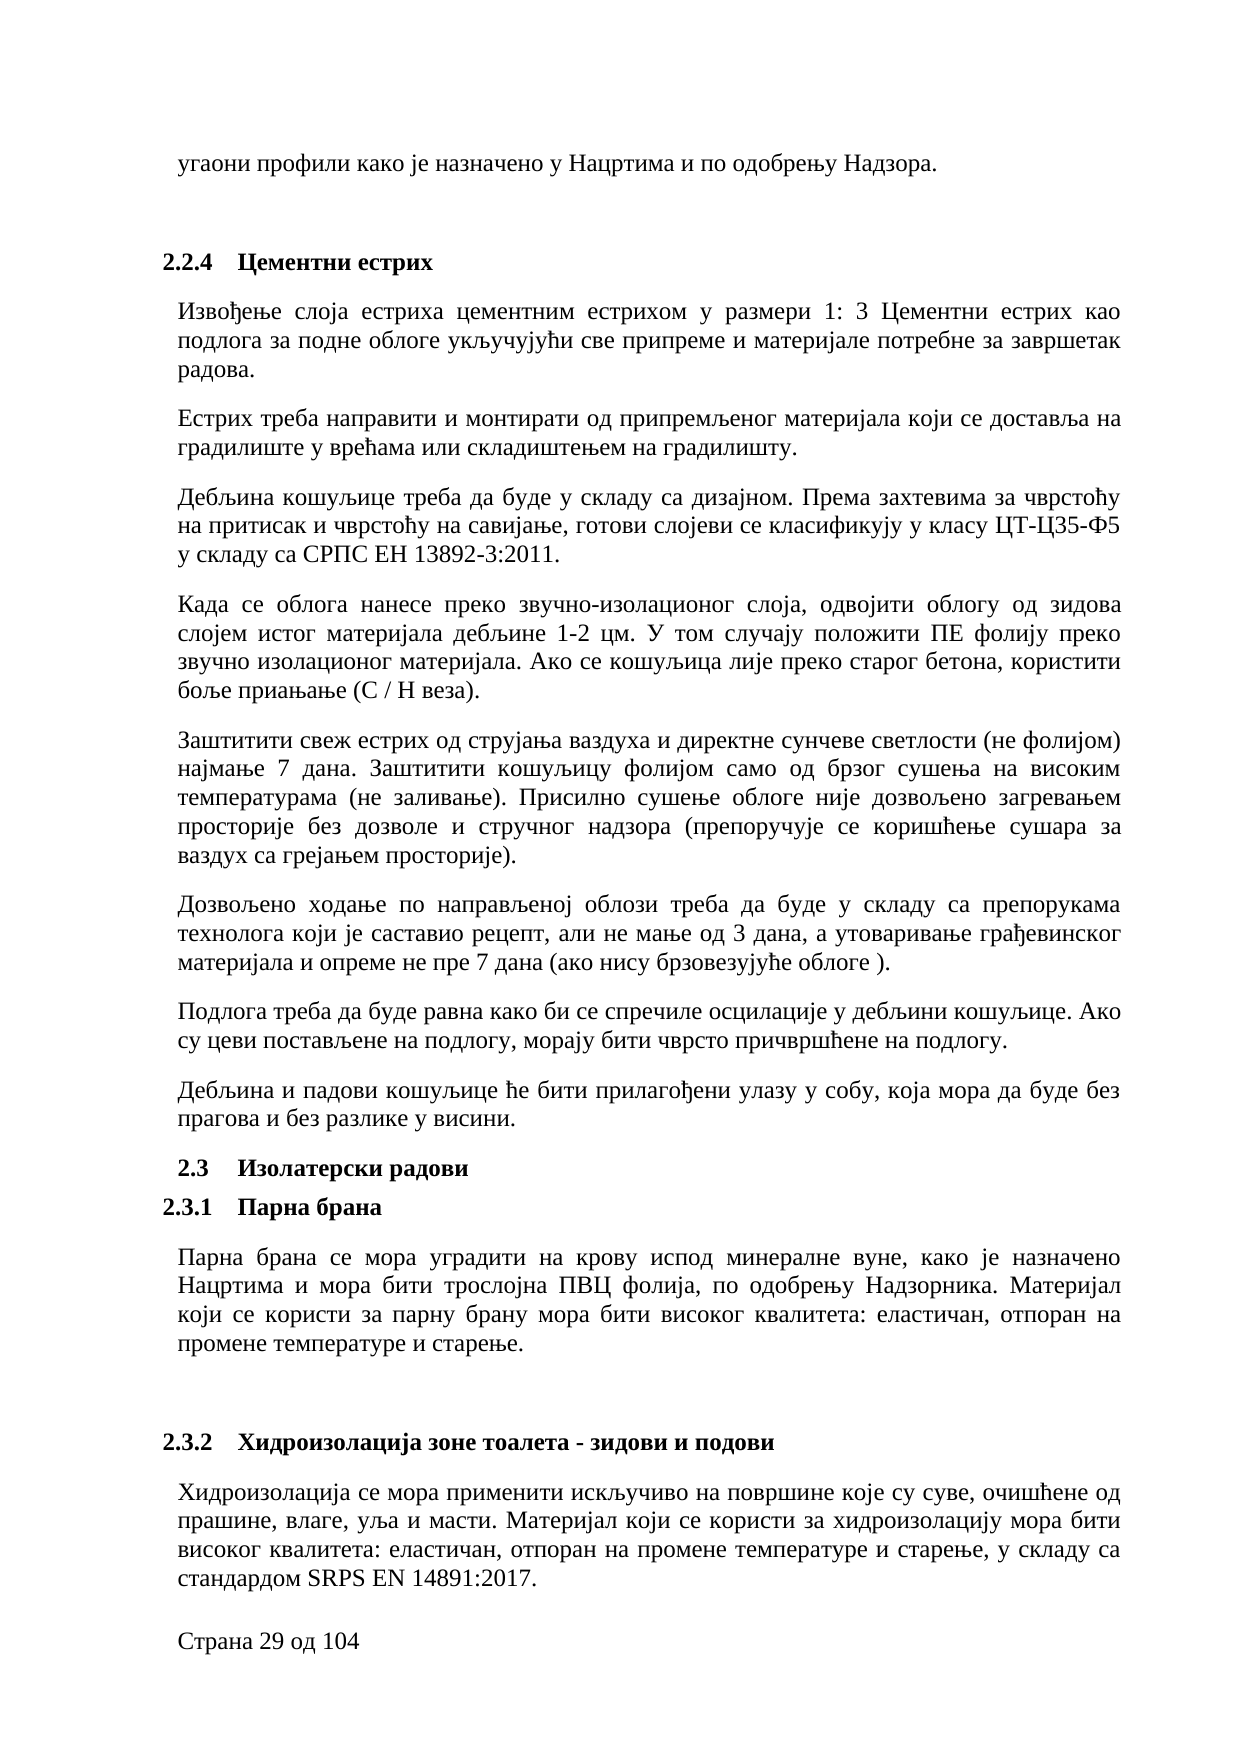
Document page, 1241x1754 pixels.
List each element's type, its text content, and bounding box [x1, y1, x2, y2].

text Заштитити свеж естрих од струјања ваздуха и директне сунчеве светлости (не фолијом) најмање 7 дана. Заштитити кошуљицу фолијом само од брзог сушења на високим температурама (не заливање). Присилно сушење облоге није дозвољено загревањем просторије без дозволе и стручног надзора (препоручује се коришћење сушара за ваздух са грејањем просторије). [177, 725, 1122, 868]
subtitle Цементни естрих [162, 247, 1122, 276]
subtitle Парна брана [162, 1203, 1122, 1231]
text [177, 148, 1122, 176]
text Естрих треба направити и монтирати од припремљеног материјала који се доставља на градилиште у врећама или складиштењем на градилишту. [177, 403, 1122, 461]
text Извођење слоја естриха цементним естрихом у размери 1: 3 Цементни естрих као подлога за подне облоге укључујући све припреме и материјале потребне за завршетак радова. [177, 296, 1122, 383]
subtitle Изолатерски радови [177, 1153, 1122, 1182]
text Када се облога нанесе преко звучно-изолационог слоја, одвојити облогу од зидова слојем истог материјала дебљине 1-2 цм. У том случају положити ПЕ фолију преко звучно изолационог материјала. Ако се кошуљица лије преко старог бетона, користити боље приањање (С / Н веза). [177, 589, 1122, 704]
text Подлога треба да буде равна како би се спречиле осцилације у дебљини кошуљице. Ако су цеви постављене на подлогу, морају бити чврсто причвршћене на подлогу. [177, 996, 1122, 1054]
subtitle Хидроизолација зоне тоалета - зидови и подови [162, 1438, 1122, 1466]
text Парна брана се мора уградити на крову испод минералне вуне, како је назначено Нацртима и мора бити трослојна ПВЦ фолија, по одобрењу Надзорника. Материјал који се користи за парну брану мора бити високог квалитета: еластичан, отпоран на промене температуре и старење. [177, 1252, 1122, 1367]
text Дозвољено ходање по направљеној облози треба да буде у складу са препорукама технолога који је саставио рецепт, али не мање од 3 дана, а утоваривање грађевинског материјала и опреме не пре 7 дана (ако нису брзовезујуће облоге ). [177, 889, 1122, 976]
text Дебљина кошуљице треба да буде у складу са дизајном. Према захтевима за чврстоћу на притисак и чврстоћу на савијање, готови слојеви се класификују у класу ЦТ-Ц35-Ф5 у складу са СРПС ЕН 13892-3:2011. [177, 482, 1122, 568]
text Дебљина и падови кошуљице ће бити прилагођени улазу у собу, која мора да буде без прагова и без разлике у висини. [177, 1075, 1122, 1132]
text Хидроизолација се мора применити искључиво на површине које су суве, очишћене од прашине, влаге, уља и масти. Материјал који се користи за хидроизолацију мора бити високог квалитета: еластичан, отпоран на промене температуре и старење, у складу са стандардом SRPS EN 14891:2017. [177, 1487, 1122, 1602]
